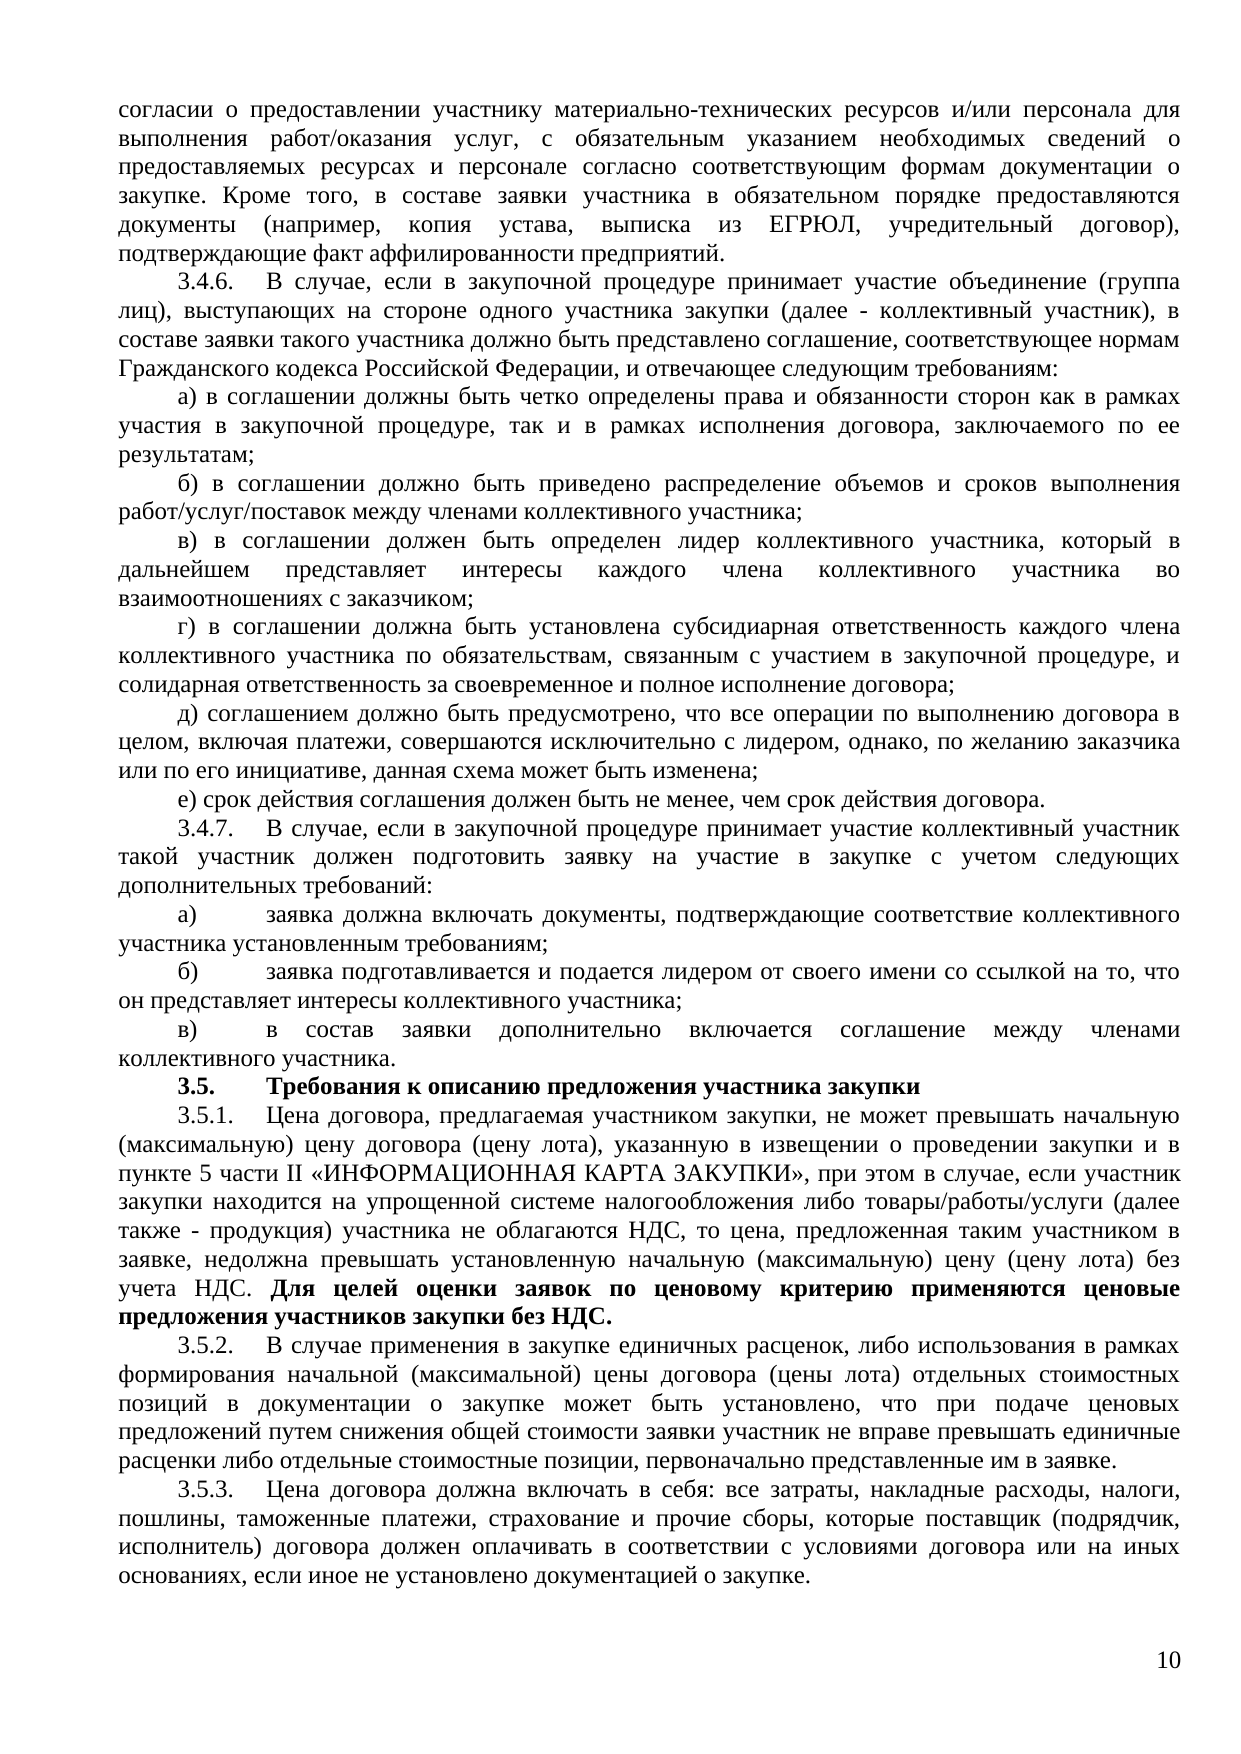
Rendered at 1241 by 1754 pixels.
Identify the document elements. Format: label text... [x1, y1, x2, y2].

text а) в соглашении должны быть четко определены права и обязанности сторон как в рамках участия в закупочной процедуре, так и в рамках исполнения договора, заключаемого по ее результатам; [118, 381, 1181, 468]
subtitle Цена договора, предлагаемая участником закупки, не может превышать начальную (максимальную) цену договора (цену лота), указанную в извещении о проведении закупки и в пункте 5 части II «ИНФОРМАЦИОННАЯ КАРТА ЗАКУПКИ», при этом в случае, если участник закупки находится на упрощенной системе налогообложения либо товары/работы/услуги (далее также - продукция) участника не облагаются НДС, то цена, предложенная таким участником в заявке, недолжна превышать установленную начальную (максимальную) цену (цену лота) без учета НДС. Для целей оценки заявок по ценовому критерию применяются ценовые предложения участников закупки без НДС. [118, 1100, 1181, 1330]
list заявка должна включать документы, подтверждающие соответствие коллективного участника установленным требованиям; [118, 899, 1181, 956]
text е) срок действия соглашения должен быть не менее, чем срок действия договора. [118, 784, 1181, 813]
subtitle Цена договора должна включать в себя: все затраты, накладные расходы, налоги, пошлины, таможенные платежи, страхование и прочие сборы, которые поставщик (подрядчик, исполнитель) договора должен оплачивать в соответствии с условиями договора или на иных основаниях, если иное не установлено документацией о закупке. [118, 1474, 1181, 1589]
text д) соглашением должно быть предусмотрено, что все операции по выполнению договора в целом, включая платежи, совершаются исключительно с лидером, однако, по желанию заказчика или по его инициативе, данная схема может быть изменена; [118, 698, 1181, 784]
list заявка подготавливается и подается лидером от своего имени со ссылкой на то, что он представляет интересы коллективного участника; [118, 956, 1181, 1014]
list в состав заявки дополнительно включается соглашение между членами коллективного участника. [118, 1014, 1181, 1071]
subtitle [118, 94, 1181, 266]
text в) в соглашении должен быть определен лидер коллективного участника, который в дальнейшем представляет интересы каждого члена коллективного участника во взаимоотношениях с заказчиком; [118, 525, 1181, 611]
text б) в соглашении должно быть приведено распределение объемов и сроков выполнения работ/услуг/поставок между членами коллективного участника; [118, 468, 1181, 525]
list В случае применения в закупке единичных расценок, либо использования в рамках формирования начальной (максимальной) цены договора (цены лота) отдельных стоимостных позиций в документации о закупке может быть установлено, что при подаче ценовых предложений путем снижения общей стоимости заявки участник не вправе превышать единичные расценки либо отдельные стоимостные позиции, первоначально представленные им в заявке. [118, 1330, 1181, 1474]
text г) в соглашении должна быть установлена субсидиарная ответственность каждого члена коллективного участника по обязательствам, связанным с участием в закупочной процедуре, и солидарная ответственность за своевременное и полное исполнение договора; [118, 611, 1181, 698]
subtitle В случае, если в закупочной процедуре принимает участие коллективный участник такой участник должен подготовить заявку на участие в закупке с учетом следующих дополнительных требований: [118, 813, 1181, 899]
subtitle Требования к описанию предложения участника закупки [118, 1071, 1181, 1100]
subtitle В случае, если в закупочной процедуре принимает участие объединение (группа лиц), выступающих на стороне одного участника закупки (далее - коллективный участник), в составе заявки такого участника должно быть представлено соглашение, соответствующее нормам Гражданского кодекса Российской Федерации, и отвечающее следующим требованиям: [118, 266, 1181, 381]
